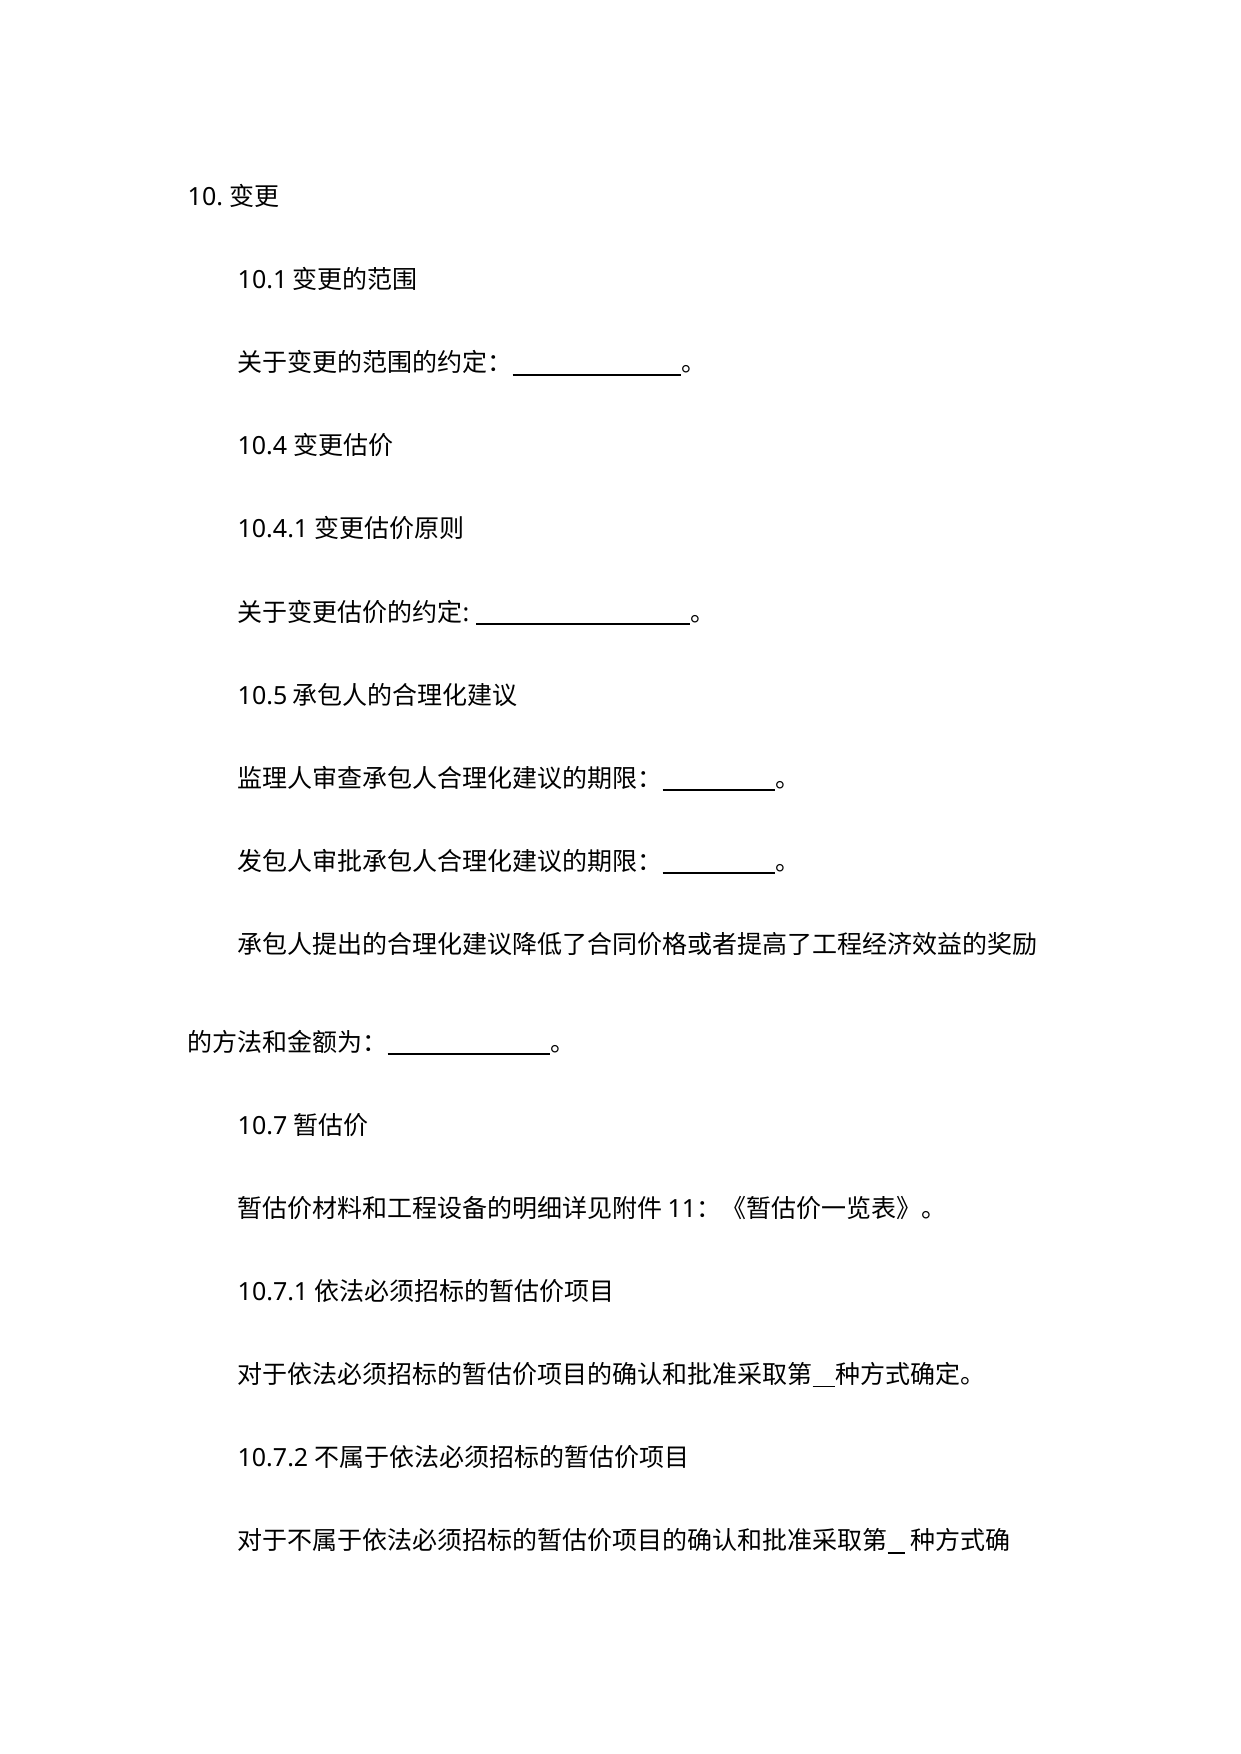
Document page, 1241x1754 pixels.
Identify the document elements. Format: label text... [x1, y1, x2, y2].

text 暂估价材料和工程设备的明细详见附件11：《暂估价一览表》。 [187, 1174, 1053, 1239]
text 承包人提出的合理化建议降低了合同价格或者提高了工程经济效益的奖励的方法和金额为： 。 [187, 910, 1053, 1073]
text 10.1变更的范围 [187, 245, 1053, 310]
text 10.4.1 变更估价原则 [187, 494, 1053, 559]
text 发包人审批承包人合理化建议的期限： 。 [187, 827, 1053, 892]
subtitle 10. 变更 [187, 162, 1053, 227]
text 10.5承包人的合理化建议 [187, 661, 1053, 726]
text 关于变更的范围的约定： 。 [187, 328, 1053, 393]
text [187, 1506, 1053, 1571]
text 对于依法必须招标的暂估价项目的确认和批准采取第 种方式确定。 [187, 1340, 1053, 1405]
text 关于变更估价的约定: 。 [187, 578, 1053, 643]
text 10.7 暂估价 [187, 1091, 1053, 1156]
text 监理人审查承包人合理化建议的期限： 。 [187, 744, 1053, 809]
text 10.7.1 依法必须招标的暂估价项目 [187, 1257, 1053, 1322]
text 10.7.2 不属于依法必须招标的暂估价项目 [187, 1423, 1053, 1488]
text 10.4 变更估价 [187, 411, 1053, 476]
